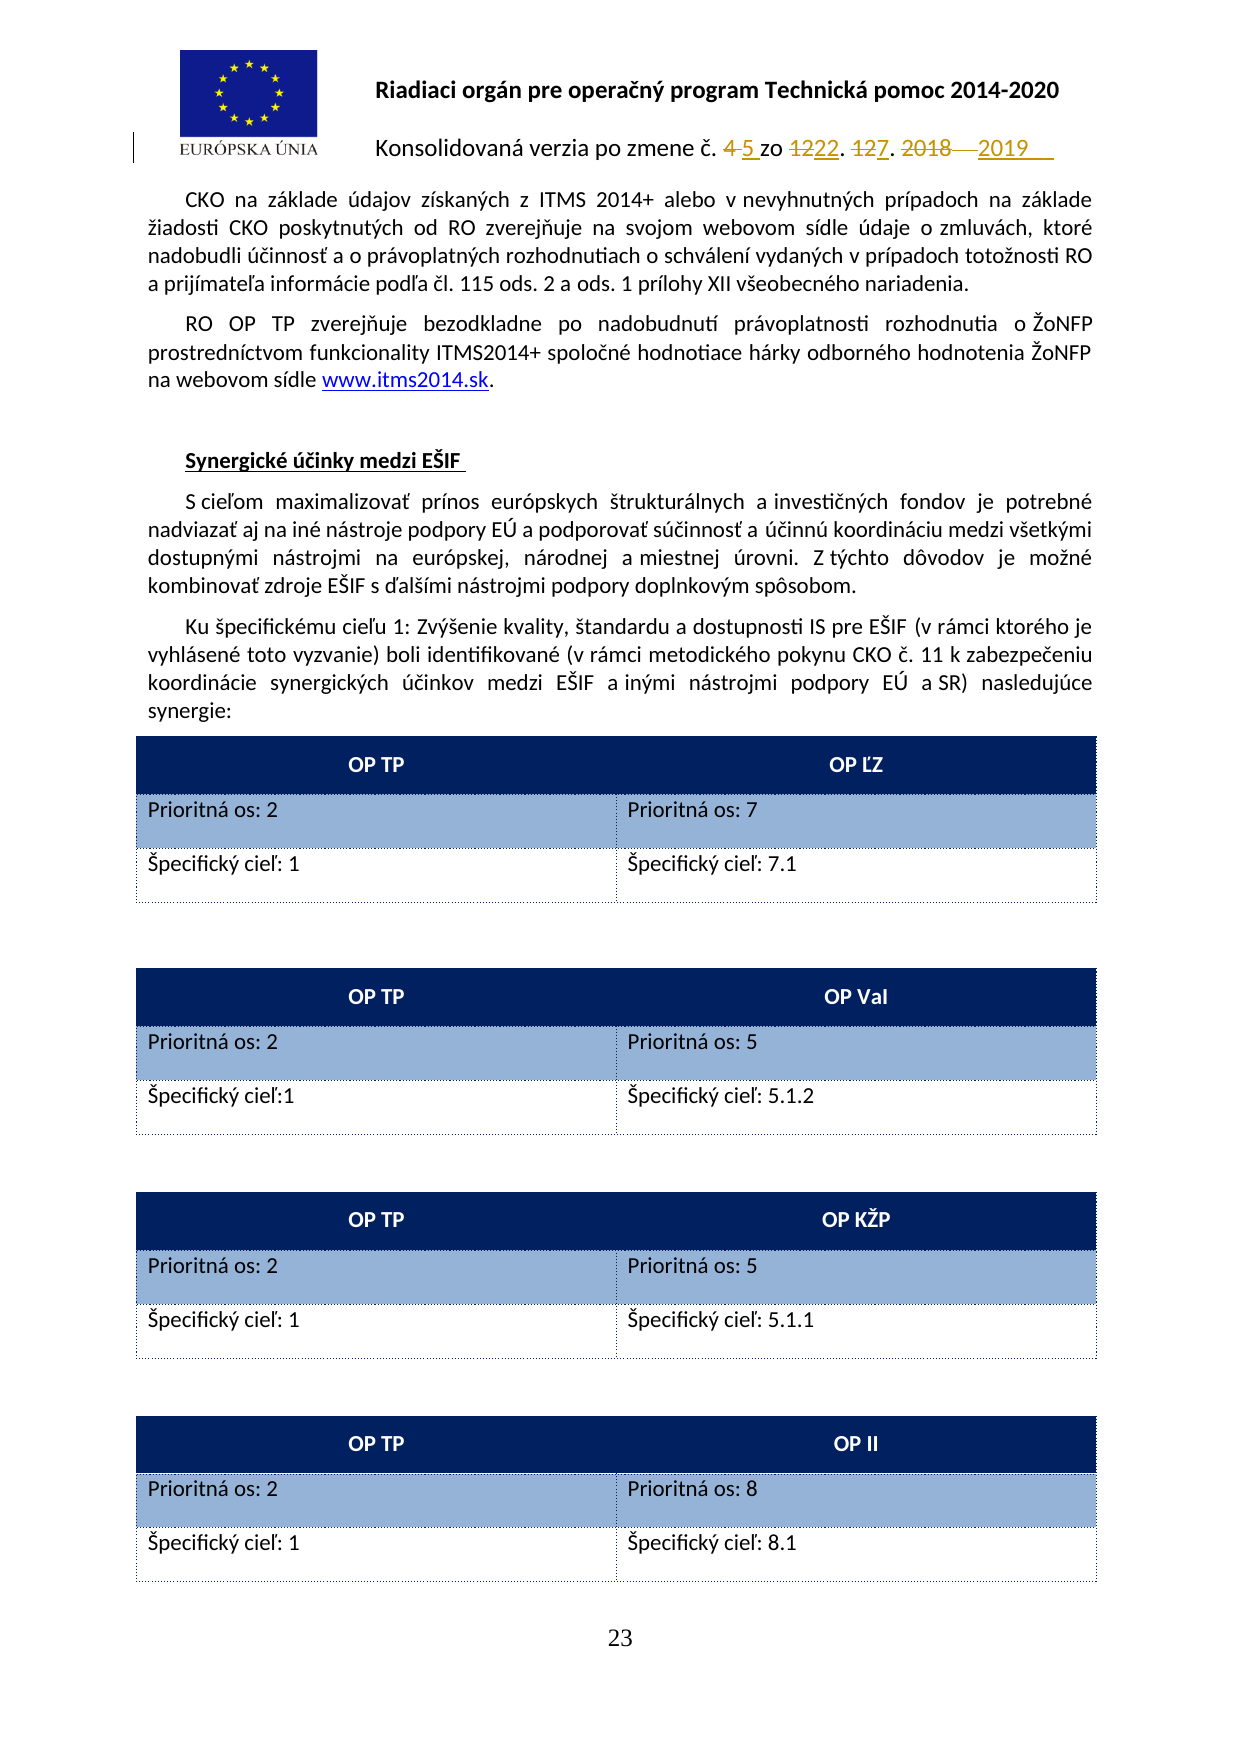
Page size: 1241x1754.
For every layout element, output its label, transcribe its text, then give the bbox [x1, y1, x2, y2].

table_cell Špecifický cieľ: 5.1.1 [616, 1304, 1096, 1357]
table_header OP VaI [616, 968, 1096, 1026]
table_cell Prioritná os: 7 [616, 794, 1096, 848]
text S cieľom maximalizovať prínos európskych štrukturálnych a investičných fondov je potrebné nadviazať aj na iné nástroje podpory EÚ a podporovať súčinnosť a účinnú koordináciu medzi všetkými dostupnými nástrojmi na európskej, národnej a miestnej úrovni. Z týchto dôvodov je možné kombinovať zdroje EŠIF s ďalšími nástrojmi podpory doplnkovým spôsobom. [148, 487, 1093, 599]
table_cell Špecifický cieľ: 1 [136, 1304, 616, 1357]
table_cell Špecifický cieľ: 7.1 [616, 848, 1096, 902]
table_header OP KŽP [616, 1192, 1096, 1250]
table_cell Špecifický cieľ: 5.1.2 [616, 1080, 1096, 1134]
table_cell Prioritná os: 2 [136, 794, 616, 848]
table_cell Prioritná os: 2 [136, 1474, 616, 1527]
text RO OP TP zverejňuje bezodkladne po nadobudnutí právoplatnosti rozhodnutia o ŽoNFP prostredníctvom funkcionality ITMS2014+ spoločné hodnotiace hárky odborného hodnotenia ŽoNFP na webovom sídle www.itms2014.sk. [148, 309, 1093, 394]
table_header OP II [616, 1416, 1096, 1473]
table_cell Prioritná os: 2 [136, 1250, 616, 1304]
table_cell Prioritná os: 8 [616, 1474, 1096, 1527]
table_cell Špecifický cieľ: 1 [136, 1527, 616, 1581]
table_cell Špecifický cieľ: 1 [136, 848, 616, 902]
table_cell Prioritná os: 5 [616, 1026, 1096, 1080]
table_header OP TP [136, 736, 616, 794]
text Ku špecifickému cieľu 1: Zvýšenie kvality, štandardu a dostupnosti IS pre EŠIF (v rámci ktorého je vyhlásené toto vyzvanie) boli identifikované (v rámci metodického pokynu CKO č. 11 k zabezpečeniu koordinácie synergických účinkov medzi EŠIF a inými nástrojmi podpory EÚ a SR) nasledujúce synergie: [148, 612, 1093, 724]
table_cell Prioritná os: 2 [136, 1026, 616, 1080]
table_header OP TP [136, 1416, 616, 1473]
table_header OP TP [136, 1192, 616, 1250]
text Synergické účinky medzi EŠIF [148, 447, 1093, 475]
table_cell Špecifický cieľ: 8.1 [616, 1527, 1096, 1581]
picture [179, 50, 318, 155]
table_header OP ĽZ [616, 736, 1096, 794]
table_cell Špecifický cieľ:1 [136, 1080, 616, 1134]
table_cell Prioritná os: 5 [616, 1250, 1096, 1304]
table_header OP TP [136, 968, 616, 1026]
text CKO na základe údajov získaných z ITMS 2014+ alebo v nevyhnutných prípadoch na základe žiadosti CKO poskytnutých od RO zverejňuje na svojom webovom sídle údaje o zmluvách, ktoré nadobudli účinnosť a o právoplatných rozhodnutiach o schválení vydaných v prípadoch totožnosti RO a prijímateľa informácie podľa čl. 115 ods. 2 a ods. 1 prílohy XII všeobecného nariadenia. [148, 163, 1093, 297]
